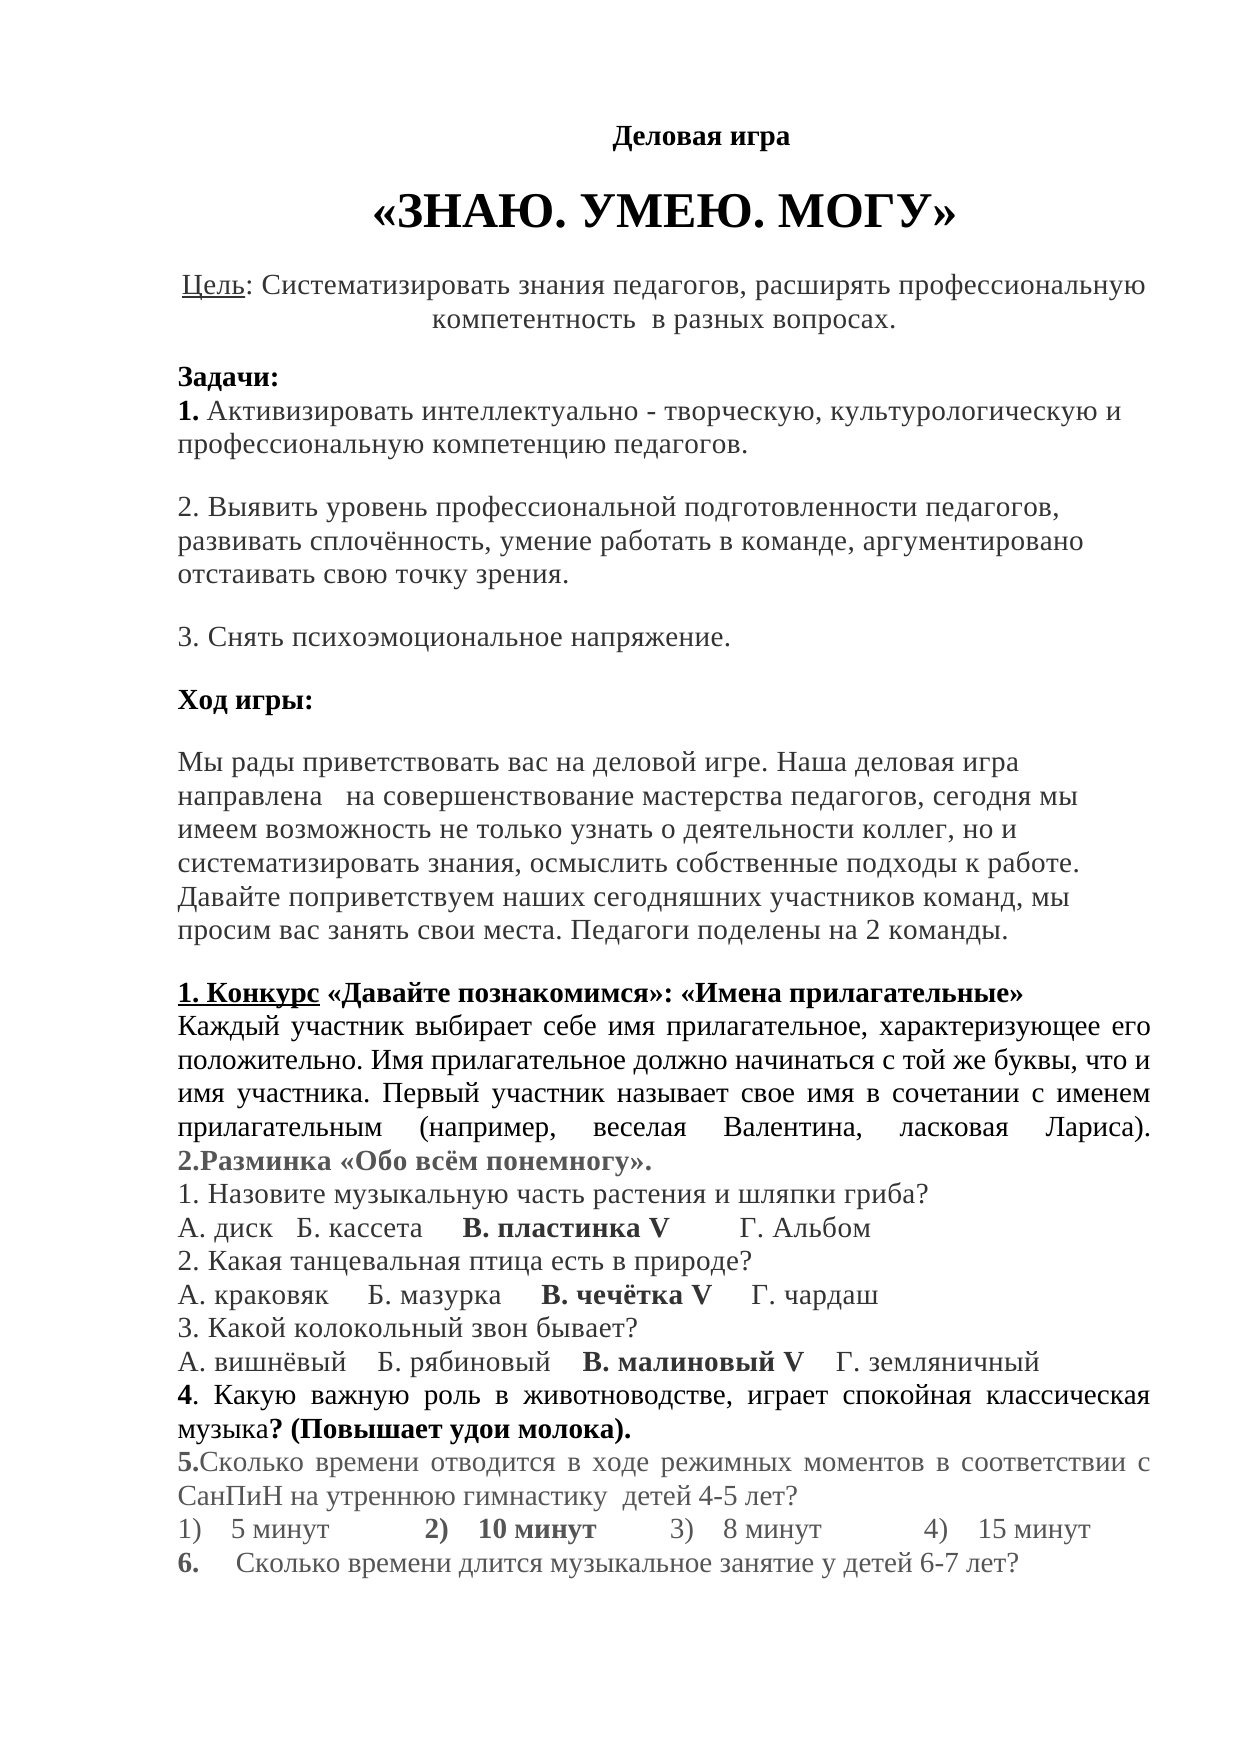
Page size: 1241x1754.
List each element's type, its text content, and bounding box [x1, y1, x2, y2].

list Деловая игра [251, 118, 1152, 152]
text 6. Сколько времени длится музыкальное занятие у детей 6-7 лет? [177, 1545, 1152, 1579]
text Мы рады приветствовать вас на деловой игре. Наша деловая игра направлена на совершенствование мастерства педагогов, сегодня мы имеем возможность не только узнать о деятельности коллег, но и систематизировать знания, осмыслить собственные подходы к работе. Давайте поприветствуем наших сегодняшних участников команд, мы просим вас занять свои места. Педагоги поделены на 2 команды. [177, 744, 1152, 946]
text 1. Активизировать интеллектуально - творческую, культурологическую и профессиональную компетенцию педагогов. [177, 393, 1152, 460]
text Цель: Систематизировать знания педагогов, расширять профессиональную компетентность в разных вопросах. [177, 267, 1152, 334]
text 2. Выявить уровень профессиональной подготовленности педагогов, развивать сплочённость, умение работать в команде, аргументировано отстаивать свою точку зрения. [177, 489, 1152, 590]
text 4. Какую важную роль в животноводстве, играет спокойная классическая музыка? (Повышает удои молока). [177, 1377, 1152, 1444]
text 3. Какой колокольный звон бывает? [177, 1310, 1152, 1344]
text А. краковяк Б. мазурка В. чечётка V Г. чардаш [177, 1277, 1152, 1310]
text А. диск Б. кассета В. пластинка V Г. Альбом [177, 1210, 1152, 1243]
text Ход игры: [177, 682, 1152, 715]
text 1. Конкурс «Давайте познакомимся»: «Имена прилагательные» [177, 975, 1152, 1008]
text А. вишнёвый Б. рябиновый В. малиновый V Г. земляничный [177, 1344, 1152, 1377]
text Каждый участник выбирает себе имя прилагательное, характеризующее его положительно. Имя прилагательное должно начинаться с той же буквы, что и имя участника. Первый участник называет свое имя в сочетании с именем прилагательным (например, веселая Валентина, ласковая Лариса). 2.Разминка «Обо всём понемногу». [177, 1008, 1152, 1176]
text Задачи: [177, 359, 1152, 393]
text 3. Снять психоэмоциональное напряжение. [177, 619, 1152, 653]
text 2. Какая танцевальная птица есть в природе? [177, 1243, 1152, 1277]
text 1. Назовите музыкальную часть растения и шляпки гриба? [177, 1176, 1152, 1210]
text 1) 5 минут 2) 10 минут 3) 8 минут 4) 15 минут [177, 1512, 1152, 1545]
text 5.Сколько времени отводится в ходе режимных моментов в соответствии с СанПиН на утреннюю гимнастику детей 4-5 лет? [177, 1444, 1152, 1512]
text «ЗНАЮ. УМЕЮ. МОГУ» [177, 181, 1152, 238]
